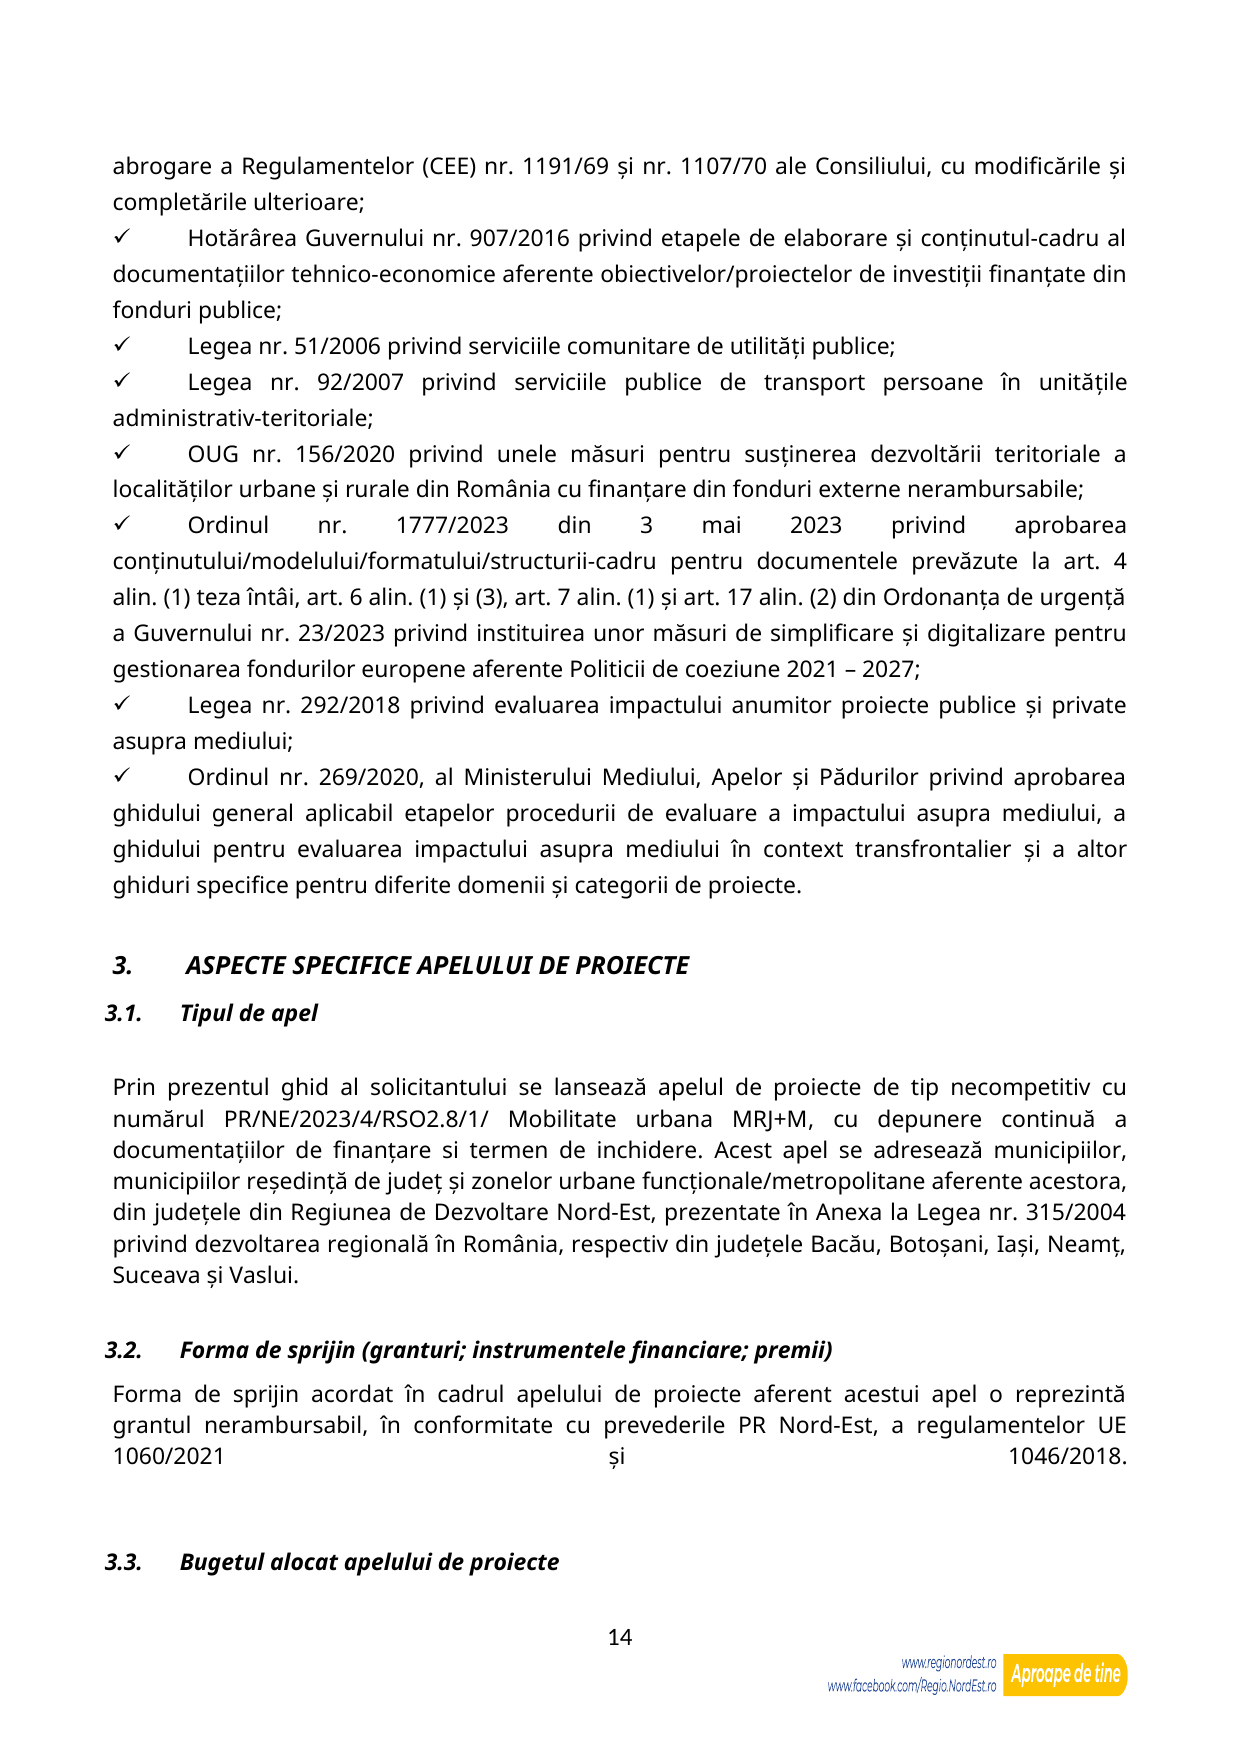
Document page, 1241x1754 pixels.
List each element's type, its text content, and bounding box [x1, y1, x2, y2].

list Legea nr. 92/2007 privind serviciile publice de transport persoane în unităţile administrativ-teritoriale; [112, 366, 1128, 433]
text Prin prezentul ghid al solicitantului se lansează apelul de proiecte de tip necompetitiv cu numărul PR/NE/2023/4/RSO2.8/1/ Mobilitate urbana MRJ+M, cu depunere continuă a documentațiilor de finanțare si termen de inchidere. Acest apel se adresează municipiilor, municipiilor reședință de județ și zonelor urbane funcționale/metropolitane aferente acestora, din județele din Regiunea de Dezvoltare Nord-Est, prezentate în Anexa la Legea nr. 315/2004 privind dezvoltarea regională în România, respectiv din județele Bacău, Botoșani, Iași, Neamț, Suceava și Vaslui. [112, 1071, 1128, 1290]
subtitle Tipul de apel [104, 997, 1128, 1028]
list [112, 150, 1128, 217]
subtitle Bugetul alocat apelului de proiecte [104, 1546, 1128, 1577]
list Hotărârea Guvernului nr. 907/2016 privind etapele de elaborare și conținutul-cadru al documentațiilor tehnico-economice aferente obiectivelor/proiectelor de investiții finanțate din fonduri publice; [112, 222, 1128, 325]
subtitle ASPECTE SPECIFICE APELULUI DE PROIECTE [112, 948, 1128, 982]
list OUG nr. 156/2020 privind unele măsuri pentru susținerea dezvoltării teritoriale a localităților urbane și rurale din România cu finanțare din fonduri externe nerambursabile; [112, 437, 1128, 505]
list Legea nr. 51/2006 privind serviciile comunitare de utilităţi publice; [112, 330, 1128, 361]
list Ordinul nr. 269/2020, al Ministerului Mediului, Apelor și Pădurilor privind aprobarea ghidului general aplicabil etapelor procedurii de evaluare a impactului asupra mediului, a ghidului pentru evaluarea impactului asupra mediului în context transfrontalier şi a altor ghiduri specifice pentru diferite domenii şi categorii de proiecte. [112, 761, 1128, 900]
list Legea nr. 292/2018 privind evaluarea impactului anumitor proiecte publice și private asupra mediului; [112, 689, 1128, 756]
list Ordinul nr. 1777/2023 din 3 mai 2023 privind aprobarea conținutului/modelului/formatului/structurii-cadru pentru documentele prevăzute la art. 4 alin. (1) teza întâi, art. 6 alin. (1) şi (3), art. 7 alin. (1) şi art. 17 alin. (2) din Ordonanța de urgență a Guvernului nr. 23/2023 privind instituirea unor măsuri de simplificare și digitalizare pentru gestionarea fondurilor europene aferente Politicii de coeziune 2021 – 2027; [112, 509, 1128, 684]
text Forma de sprijin acordat în cadrul apelului de proiecte aferent acestui apel o reprezintă grantul nerambursabil, în conformitate cu prevederile PR Nord-Est, a regulamentelor UE 1060/2021 și 1046/2018. [112, 1377, 1128, 1502]
subtitle Forma de sprijin (granturi; instrumentele financiare; premii) [104, 1334, 1128, 1365]
